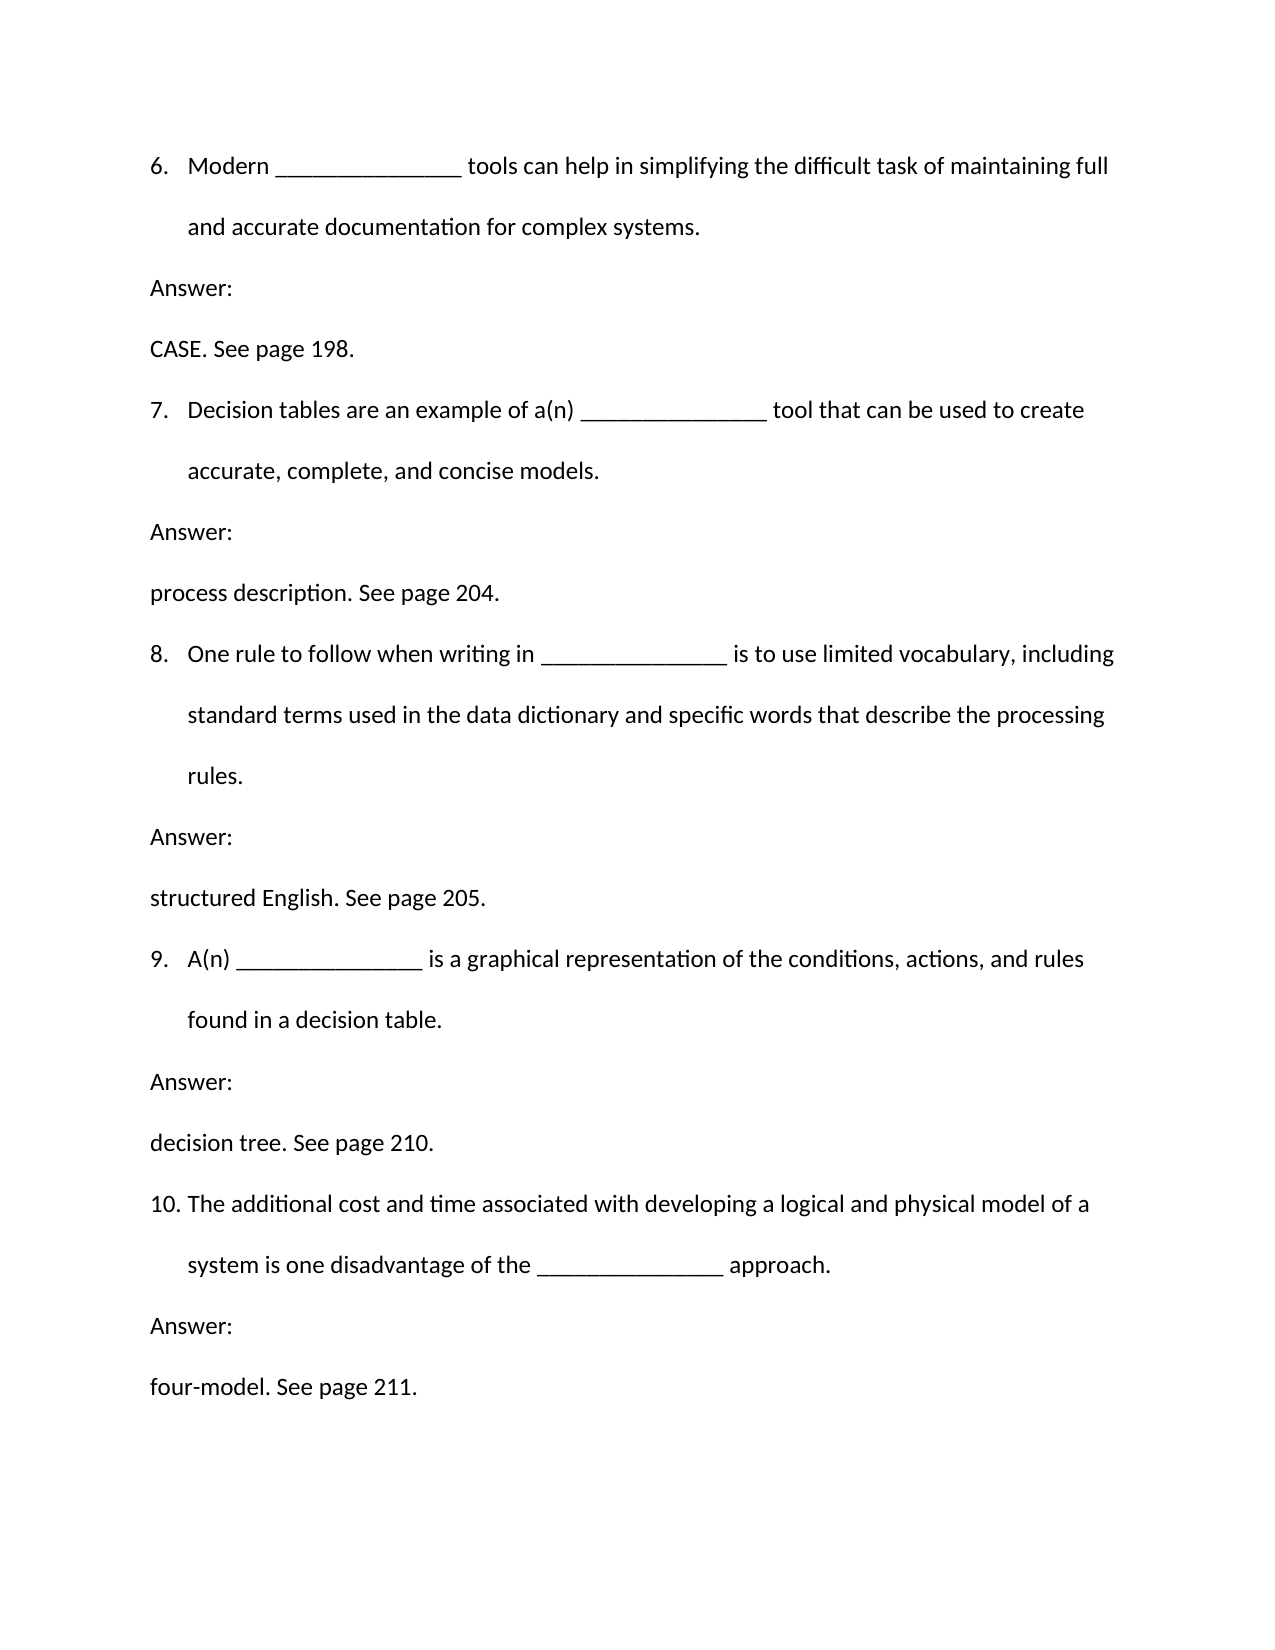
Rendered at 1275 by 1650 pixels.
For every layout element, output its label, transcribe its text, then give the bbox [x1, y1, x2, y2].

text Answer: [150, 821, 1125, 852]
text CASE. See page 198. [150, 333, 1125, 364]
list The additional cost and time associated with developing a logical and physical model of a system is one disadvantage of the _______________ approach. [150, 1188, 1125, 1279]
list A(n) _______________ is a graphical representation of the conditions, actions, and rules found in a decision table. [150, 943, 1125, 1035]
list Decision tables are an example of a(n) _______________ tool that can be used to create accurate, complete, and concise models. [150, 394, 1125, 486]
text decision tree. See page 210. [150, 1127, 1125, 1157]
text process description. See page 204. [150, 577, 1125, 608]
text four-model. See page 211. [150, 1371, 1125, 1401]
text Answer: [150, 516, 1125, 547]
text Answer: [150, 1310, 1125, 1340]
text Answer: [150, 272, 1125, 303]
list Modern _______________ tools can help in simplifying the difficult task of maintaining full and accurate documentation for complex systems. [150, 150, 1125, 242]
list One rule to follow when writing in _______________ is to use limited vocabulary, including standard terms used in the data dictionary and specific words that describe the processing rules. [150, 638, 1125, 791]
text Answer: [150, 1066, 1125, 1096]
text structured English. See page 205. [150, 882, 1125, 913]
